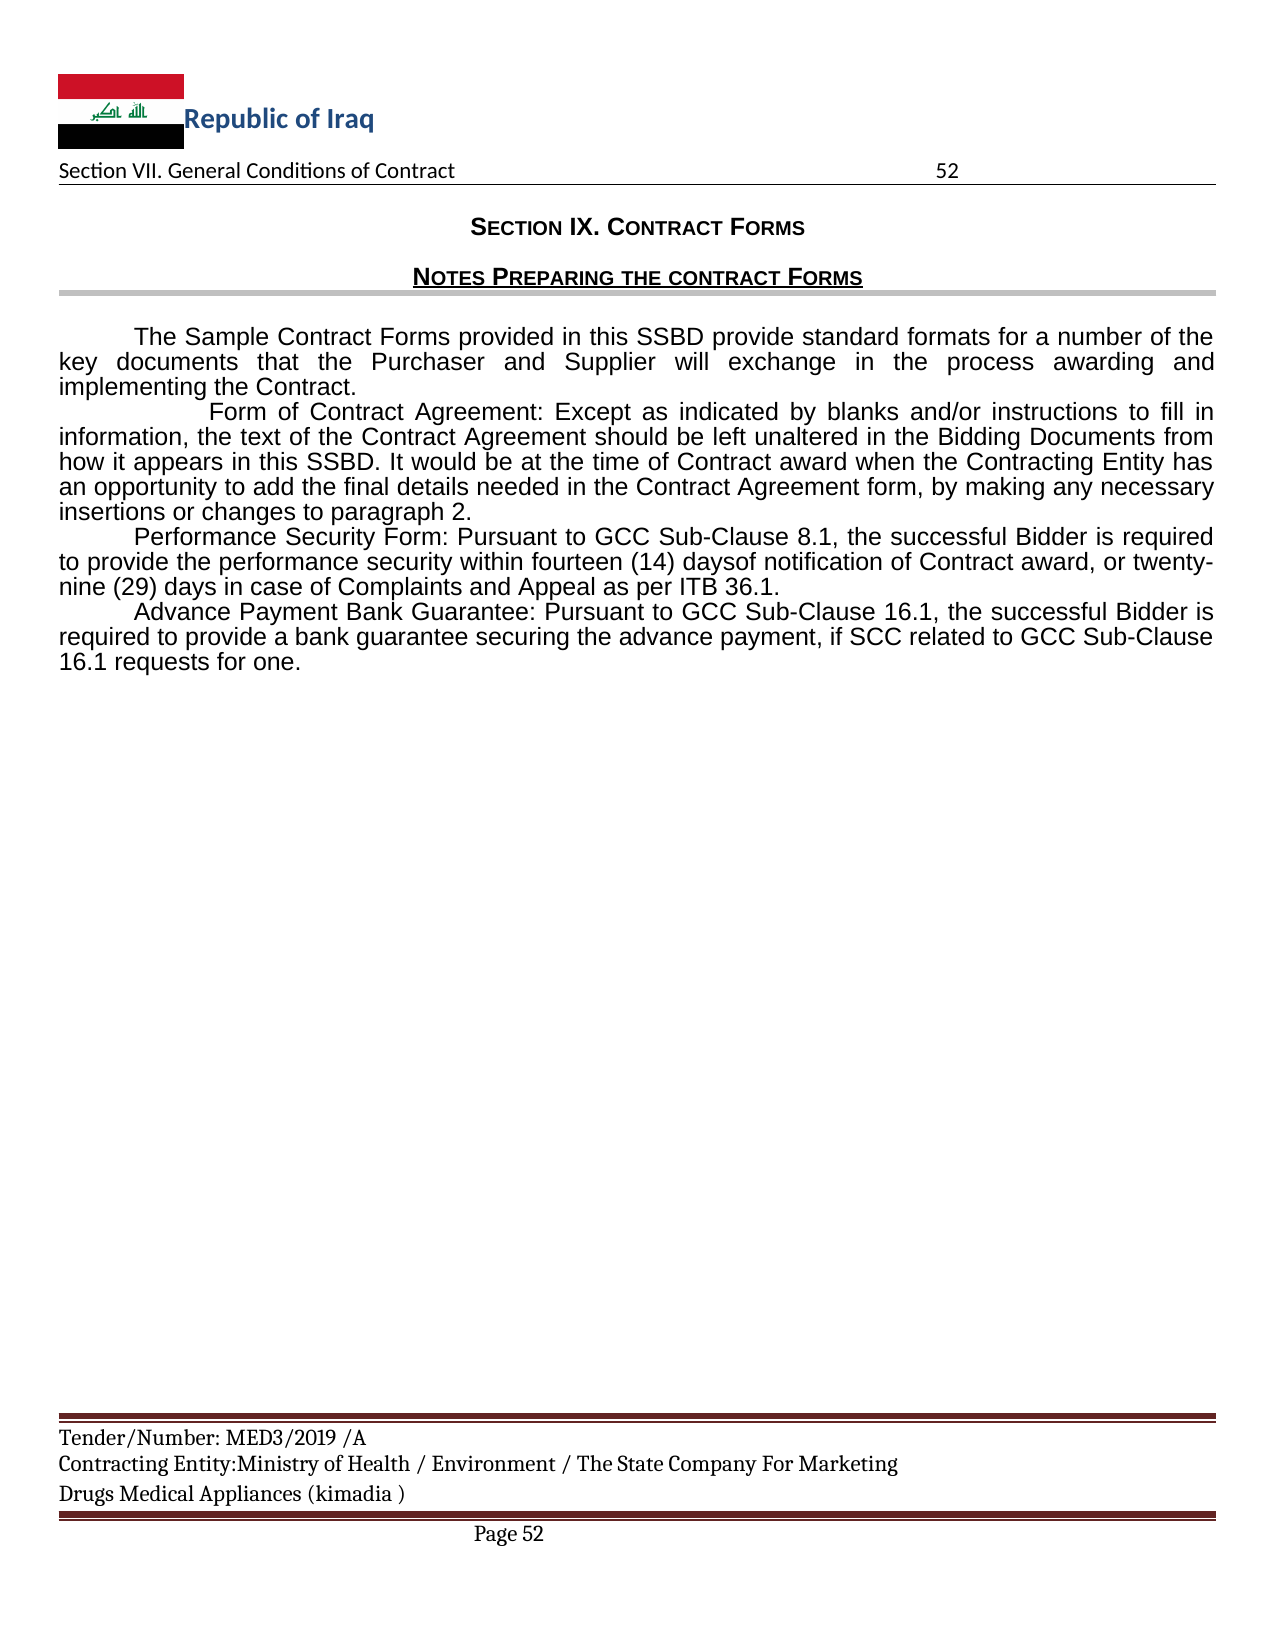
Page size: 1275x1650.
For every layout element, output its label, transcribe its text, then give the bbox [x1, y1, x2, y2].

text Performance Security Form: Pursuant to GCC Sub-Clause 8.1, the successful Bidder is required to provide the performance security within fourteen (14) daysof notification of Contract award, or twenty-nine (29) days in case of Complaints and Appeal as per ITB 36.1. [58, 525, 1216, 600]
text Advance Payment Bank Guarantee: Pursuant to GCC Sub-Clause 16.1, the successful Bidder is required to provide a bank guarantee securing the advance payment, if SCC related to GCC Sub-Clause 16.1 requests for one. [58, 600, 1216, 675]
subtitle Section IX. Contract Forms [58, 215, 1216, 240]
subtitle Notes Preparing the contract Forms [58, 265, 1216, 296]
picture [58, 74, 184, 149]
text Form of Contract Agreement: Except as indicated by blanks and/or instructions to fill in information, the text of the Contract Agreement should be left unaltered in the Bidding Documents from how it appears in this SSBD. It would be at the time of Contract award when the Contracting Entity has an opportunity to add the final details needed in the Contract Agreement form, by making any necessary insertions or changes to paragraph 2. [58, 400, 1216, 525]
text The Sample Contract Forms provided in this SSBD provide standard formats for a number of the key documents that the Purchaser and Supplier will exchange in the process awarding and implementing the Contract. [58, 325, 1216, 400]
